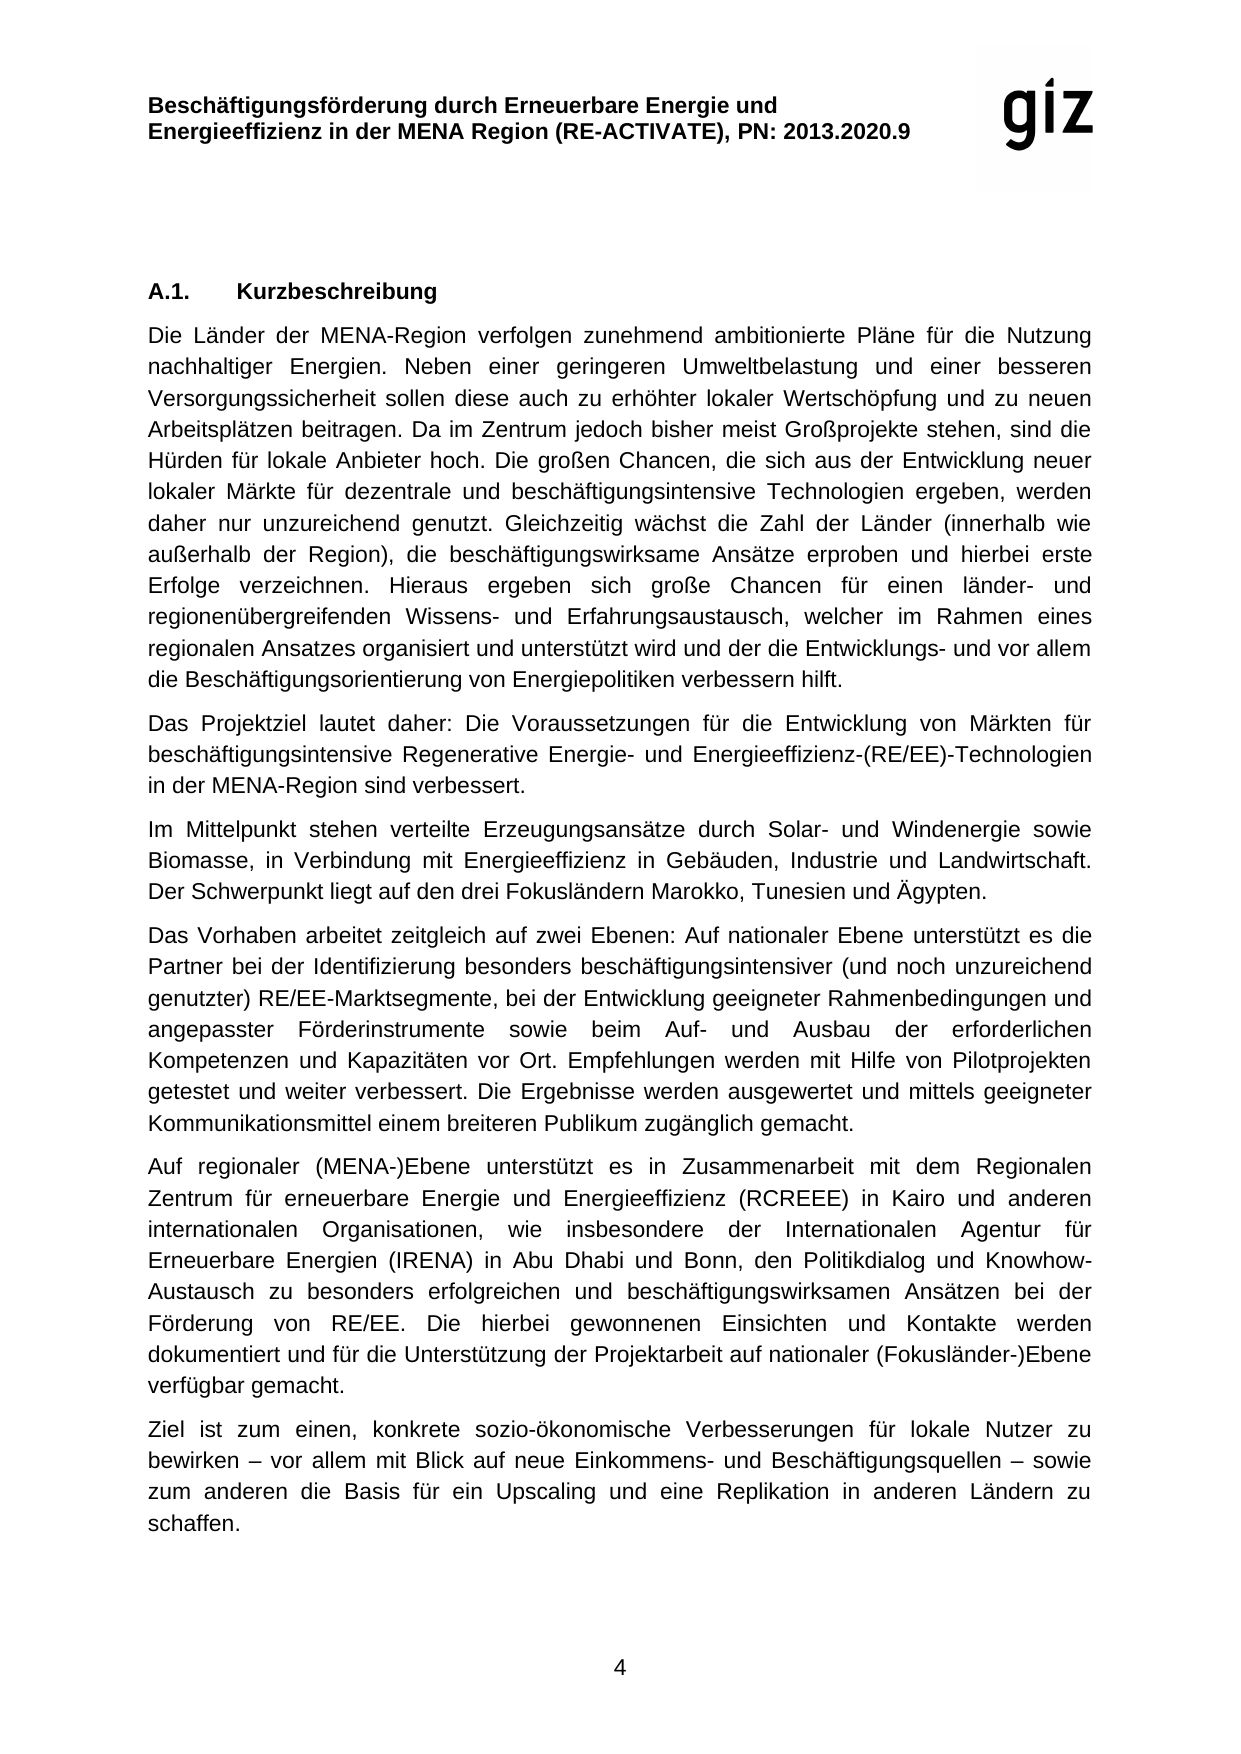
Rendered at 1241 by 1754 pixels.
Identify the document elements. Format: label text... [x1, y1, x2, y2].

text Auf regionaler (MENA-)Ebene unterstützt es in Zusammenarbeit mit dem Regionalen Zentrum für erneuerbare Energie und Energieeffizienz (RCREEE) in Kairo und anderen internationalen Organisationen, wie insbesondere der Internationalen Agentur für Erneuerbare Energien (IRENA) in Abu Dhabi und Bonn, den Politikdialog und Knowhow-Austausch zu besonders erfolgreichen und beschäftigungswirksamen Ansätzen bei der Förderung von RE/EE. Die hierbei gewonnenen Einsichten und Kontakte werden dokumentiert und für die Unterstützung der Projektarbeit auf nationaler (Fokusländer-)Ebene verfügbar gemacht. [148, 1150, 1092, 1400]
text Die Länder der MENA-Region verfolgen zunehmend ambitionierte Pläne für die Nutzung nachhaltiger Energien. Neben einer geringeren Umweltbelastung und einer besseren Versorgungssicherheit sollen diese auch zu erhöhter lokaler Wertschöpfung und zu neuen Arbeitsplätzen beitragen. Da im Zentrum jedoch bisher meist Großprojekte stehen, sind die Hürden für lokale Anbieter hoch. Die großen Chancen, die sich aus der Entwicklung neuer lokaler Märkte für dezentrale und beschäftigungsintensive Technologien ergeben, werden daher nur unzureichend genutzt. Gleichzeitig wächst die Zahl der Länder (innerhalb wie außerhalb der Region), die beschäftigungswirksame Ansätze erproben und hierbei erste Erfolge verzeichnen. Hieraus ergeben sich große Chancen für einen länder- und regionenübergreifenden Wissens- und Erfahrungsaustausch, welcher im Rahmen eines regionalen Ansatzes organisiert und unterstützt wird und der die Entwicklungs- und vor allem die Beschäftigungsorientierung von Energiepolitiken verbessern hilft. [148, 318, 1092, 693]
text Das Projektziel lautet daher: Die Voraussetzungen für die Entwicklung von Märkten für beschäftigungsintensive Regenerative Energie- und Energieeffizienz-(RE/EE)-Technologien in der MENA-Region sind verbessert. [148, 706, 1092, 800]
text Ziel ist zum einen, konkrete sozio-ökonomische Verbesserungen für lokale Nutzer zu bewirken – vor allem mit Blick auf neue Einkommens- und Beschäftigungsquellen – sowie zum anderen die Basis für ein Upscaling und eine Replikation in anderen Ländern zu schaffen. [148, 1412, 1092, 1537]
text Im Mittelpunkt stehen verteilte Erzeugungsansätze durch Solar- und Windenergie sowie Biomasse, in Verbindung mit Energieeffizienz in Gebäuden, Industrie und Landwirtschaft. Der Schwerpunkt liegt auf den drei Fokusländern Marokko, Tunesien und Ägypten. [148, 812, 1092, 906]
subtitle A.1. Kurzbeschreibung [148, 275, 1092, 306]
picture [974, 44, 1093, 192]
text Das Vorhaben arbeitet zeitgleich auf zwei Ebenen: Auf nationaler Ebene unterstützt es die Partner bei der Identifizierung besonders beschäftigungsintensiver (und noch unzureichend genutzter) RE/EE-Marktsegmente, bei der Entwicklung geeigneter Rahmenbedingungen und angepasster Förderinstrumente sowie beim Auf- und Ausbau der erforderlichen Kompetenzen und Kapazitäten vor Ort. Empfehlungen werden mit Hilfe von Pilotprojekten getestet und weiter verbessert. Die Ergebnisse werden ausgewertet und mittels geeigneter Kommunikationsmittel einem breiteren Publikum zugänglich gemacht. [148, 918, 1092, 1137]
